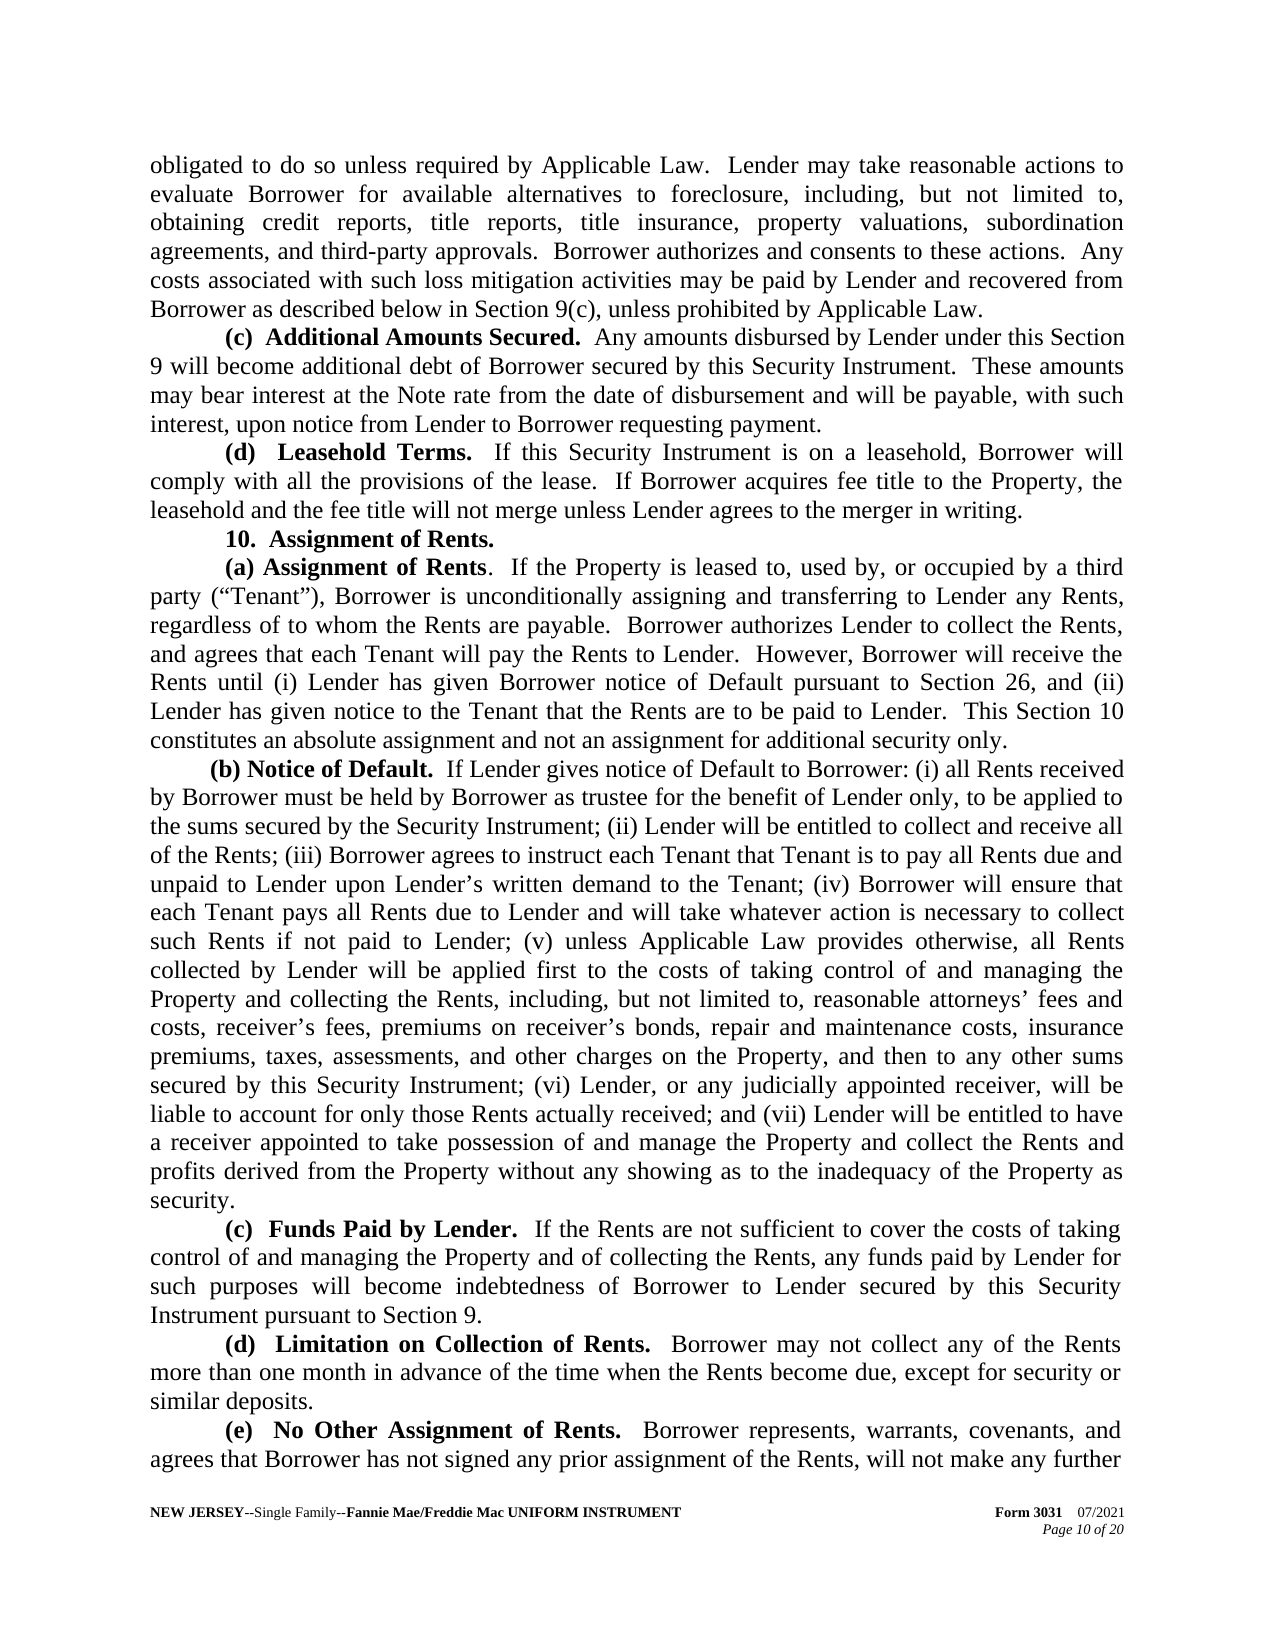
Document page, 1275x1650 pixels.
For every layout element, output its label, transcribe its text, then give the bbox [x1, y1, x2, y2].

text (b) Notice of Default. If Lender gives notice of Default to Borrower: (i) all Rents received by Borrower must be held by Borrower as trustee for the benefit of Lender only, to be applied to the sums secured by the Security Instrument; (ii) Lender will be entitled to collect and receive all of the Rents; (iii) Borrower agrees to instruct each Tenant that Tenant is to pay all Rents due and unpaid to Lender upon Lender’s written demand to the Tenant; (iv) Borrower will ensure that each Tenant pays all Rents due to Lender and will take whatever action is necessary to collect such Rents if not paid to Lender; (v) unless Applicable Law provides otherwise, all Rents collected by Lender will be applied first to the costs of taking control of and managing the Property and collecting the Rents, including, but not limited to, reasonable attorneys’ fees and costs, receiver’s fees, premiums on receiver’s bonds, repair and maintenance costs, insurance premiums, taxes, assessments, and other charges on the Property, and then to any other sums secured by this Security Instrument; (vi) Lender, or any judicially appointed receiver, will be liable to account for only those Rents actually received; and (vii) Lender will be entitled to have a receiver appointed to take possession of and manage the Property and collect the Rents and profits derived from the Property without any showing as to the inadequacy of the Property as security. [150, 754, 1125, 1214]
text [150, 1415, 1122, 1472]
text (a) Assignment of Rents. If the Property is leased to, used by, or occupied by a third party (“Tenant”), Borrower is unconditionally assigning and transferring to Lender any Rents, regardless of to whom the Rents are payable. Borrower authorizes Lender to collect the Rents, and agrees that each Tenant will pay the Rents to Lender. However, Borrower will receive the Rents until (i) Lender has given Borrower notice of Default pursuant to Section 26, and (ii) Lender has given notice to the Tenant that the Rents are to be paid to Lender. This Section 10 constitutes an absolute assignment and not an assignment for additional security only. [150, 552, 1125, 754]
text (d) Limitation on Collection of Rents. Borrower may not collect any of the Rents more than one month in advance of the time when the Rents become due, except for security or similar deposits. [150, 1329, 1122, 1415]
text (c) Additional Amounts Secured. Any amounts disbursed by Lender under this Section 9 will become additional debt of Borrower secured by this Security Instrument. These amounts may bear interest at the Note rate from the date of disbursement and will be payable, with such interest, upon notice from Lender to Borrower requesting payment. [150, 322, 1125, 437]
text (c) Funds Paid by Lender. If the Rents are not sufficient to cover the costs of taking control of and managing the Property and of collecting the Rents, any funds paid by Lender for such purposes will become indebtedness of Borrower to Lender secured by this Security Instrument pursuant to Section 9. [150, 1214, 1122, 1329]
text 10. Assignment of Rents. [150, 524, 1125, 552]
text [150, 150, 1125, 322]
text (d) Leasehold Terms. If this Security Instrument is on a leasehold, Borrower will comply with all the provisions of the lease. If Borrower acquires fee title to the Property, the leasehold and the fee title will not merge unless Lender agrees to the merger in writing. [150, 437, 1125, 524]
